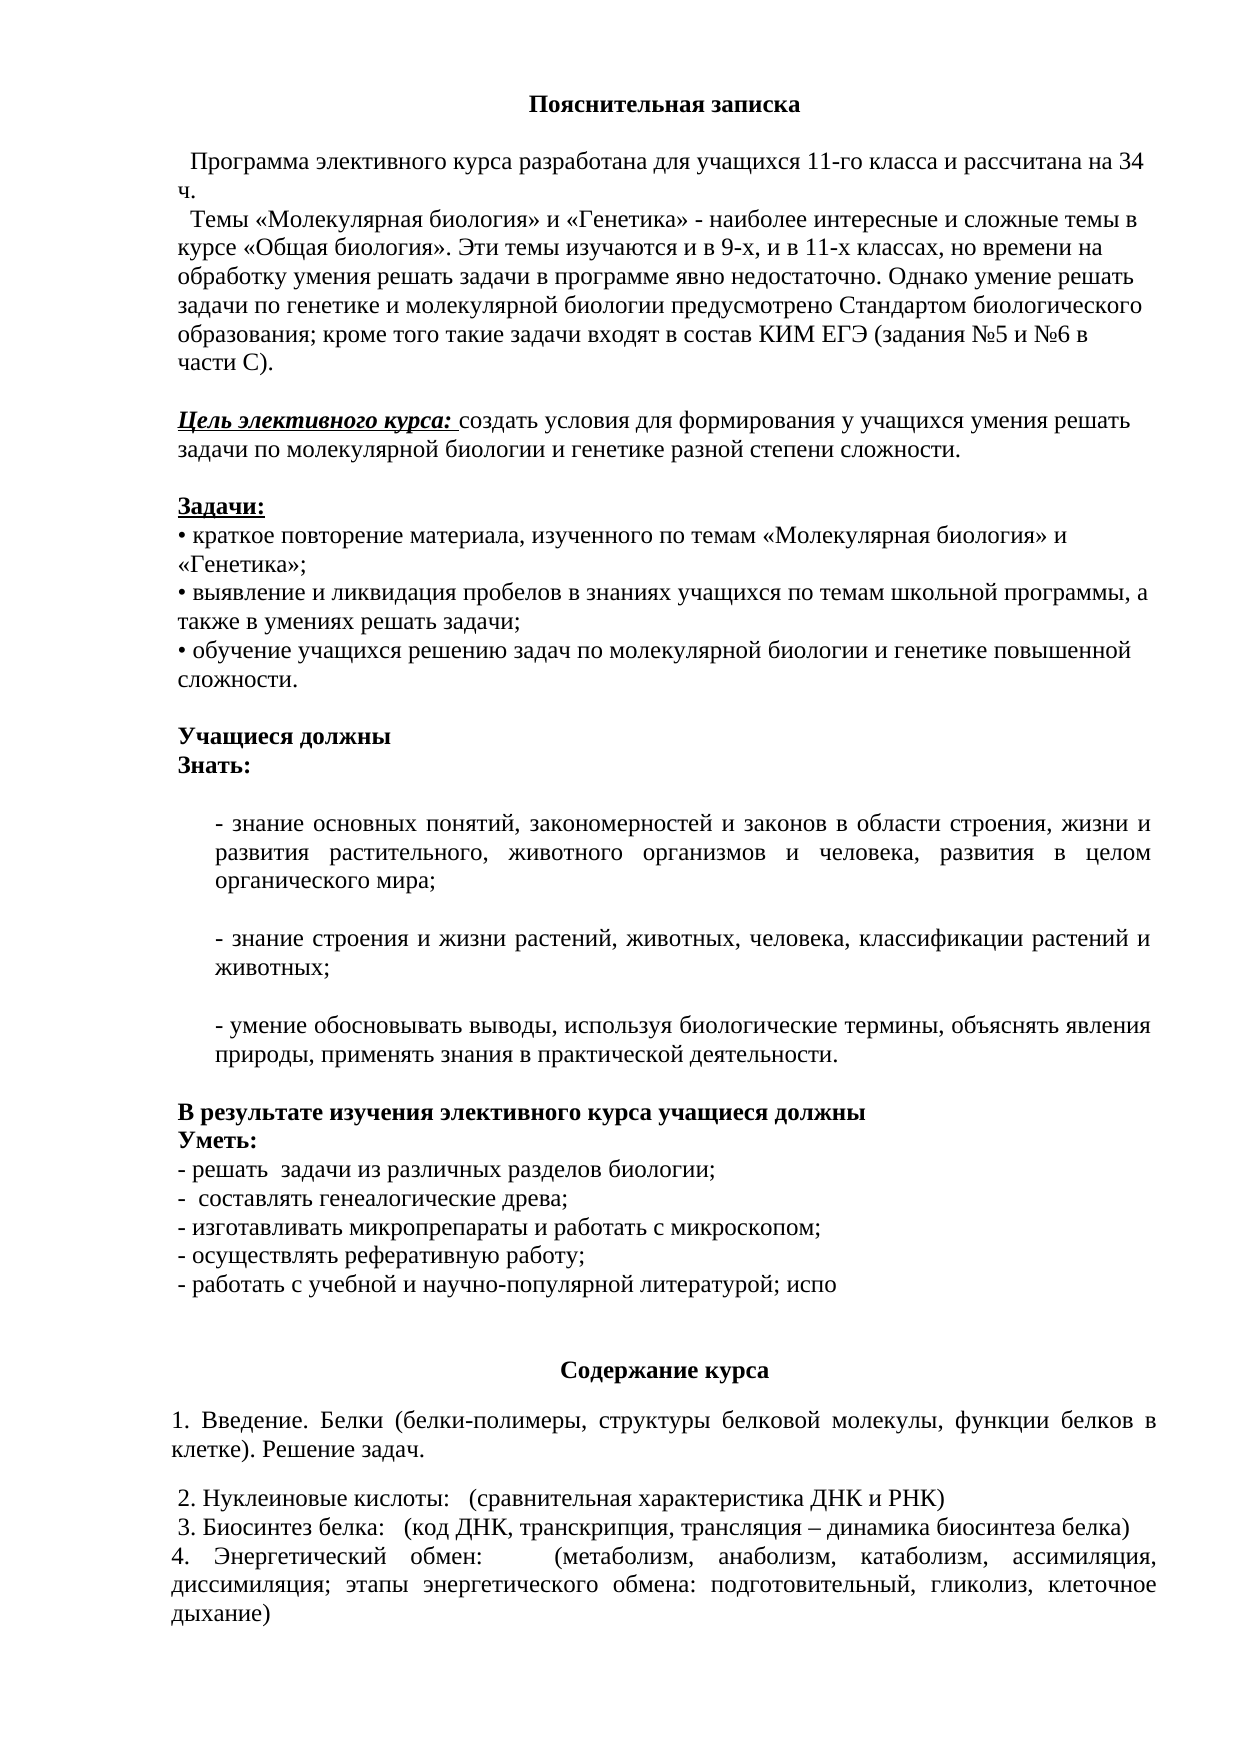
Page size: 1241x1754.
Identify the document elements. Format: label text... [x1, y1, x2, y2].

text 4. Энергетический обмен: (метаболизм, анаболизм, катаболизм, ассимиляция, диссимиляция; этапы энергетического обмена: подготовительный, гликолиз, клеточное дыхание) [171, 1541, 1158, 1627]
text Пояснительная записка [177, 89, 1152, 117]
text • обучение учащихся решению задач по молекулярной биологии и генетике повышенной сложности. [177, 635, 1152, 692]
text 3. Биосинтез белка: (код ДНК, транскрипция, трансляция – динамика биосинтеза белка) [177, 1512, 1152, 1541]
text Знать: [177, 750, 1152, 779]
text • выявление и ликвидация пробелов в знаниях учащихся по темам школьной программы, а также в умениях решать задачи; [177, 577, 1152, 635]
text - составлять генеалогические древа; [177, 1183, 1152, 1212]
text - умение обосновывать выводы, используя биологические термины, объяснять явления природы, применять знания в практической деятельности. [215, 1010, 1152, 1067]
text Задачи: [177, 491, 1152, 520]
text Цель элективного курса: создать условия для формирования у учащихся умения решать задачи по молекулярной биологии и генетике разной степени сложности. [177, 405, 1152, 462]
text Темы «Молекулярная биология» и «Генетика» - наиболее интересные и сложные темы в курсе «Общая биология». Эти темы изучаются и в 9-х, и в 11-х классах, но времени на обработку умения решать задачи в программе явно недостаточно. Однако умение решать задачи по генетике и молекулярной биологии предусмотрено Стандартом биологического образования; кроме того такие задачи входят в состав КИМ ЕГЭ (задания №5 и №6 в части С). [177, 204, 1152, 376]
text 2. Нуклеиновые кислоты: (сравнительная характеристика ДНК и РНК) [177, 1483, 1152, 1512]
text Уметь: [177, 1125, 1152, 1154]
text - знание строения и жизни растений, животных, человека, классификации растений и животных; [215, 923, 1152, 981]
text - осуществлять реферативную работу; [177, 1240, 1152, 1269]
text - работать с учебной и научно-популярной литературой; испо [177, 1269, 1152, 1298]
text - изготавливать микропрепараты и работать с микроскопом; [177, 1212, 1152, 1240]
text Учащиеся должны [177, 721, 1152, 750]
text - решать задачи из различных разделов биологии; [177, 1154, 1152, 1183]
text • краткое повторение материала, изученного по темам «Молекулярная биология» и «Генетика»; [177, 520, 1152, 577]
text Содержание курса [171, 1355, 1158, 1384]
text В результате изучения элективного курса учащиеся должны [177, 1097, 1152, 1125]
text Программа элективного курса разработана для учащихся 11-го класса и рассчитана на 34 ч. [177, 146, 1152, 204]
text 1. Введение. Белки (белки-полимеры, структуры белковой молекулы, функции белков в клетке). Решение задач. [171, 1405, 1158, 1462]
text - знание основных понятий, закономерностей и законов в области строения, жизни и развития растительного, животного организмов и человека, развития в целом органического мира; [215, 808, 1152, 894]
